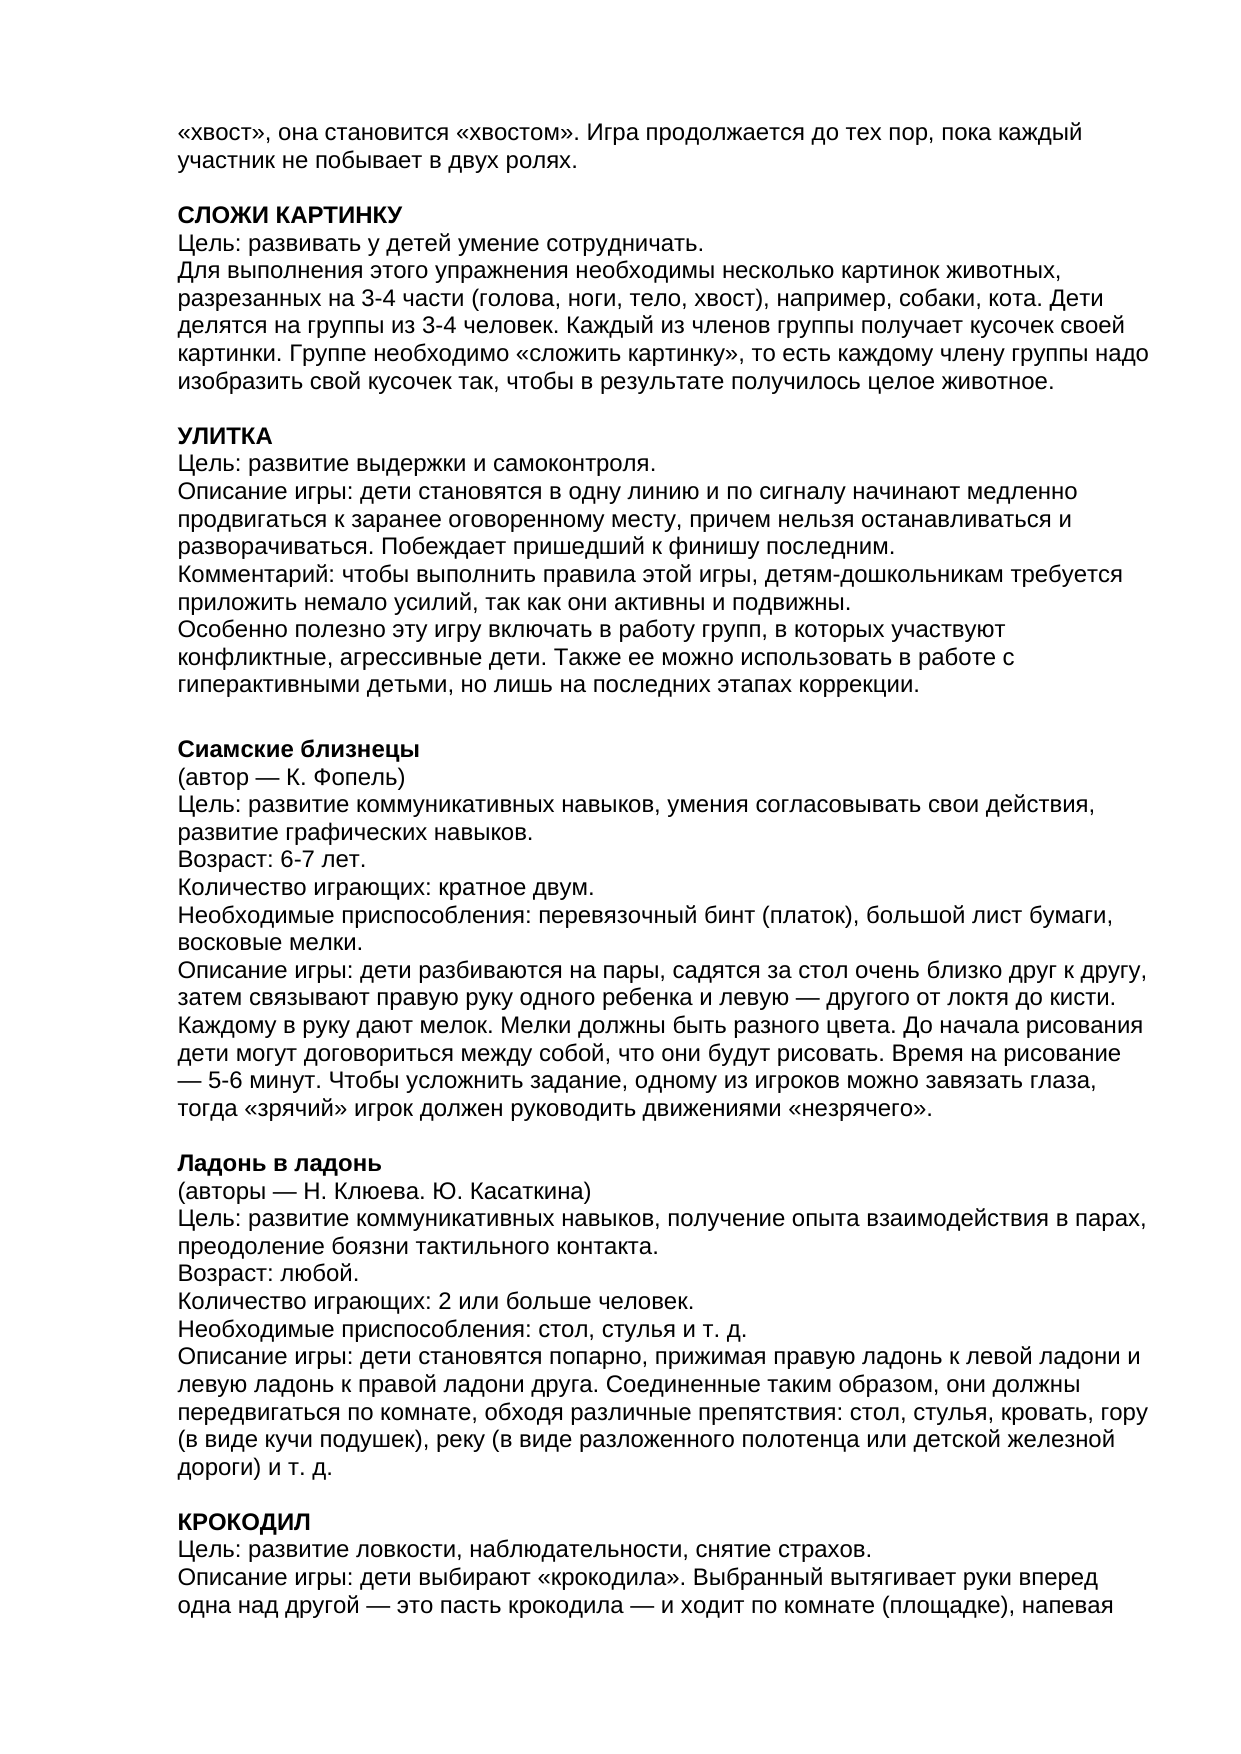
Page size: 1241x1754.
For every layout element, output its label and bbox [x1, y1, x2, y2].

text [177, 118, 1152, 727]
text [177, 735, 1152, 1618]
